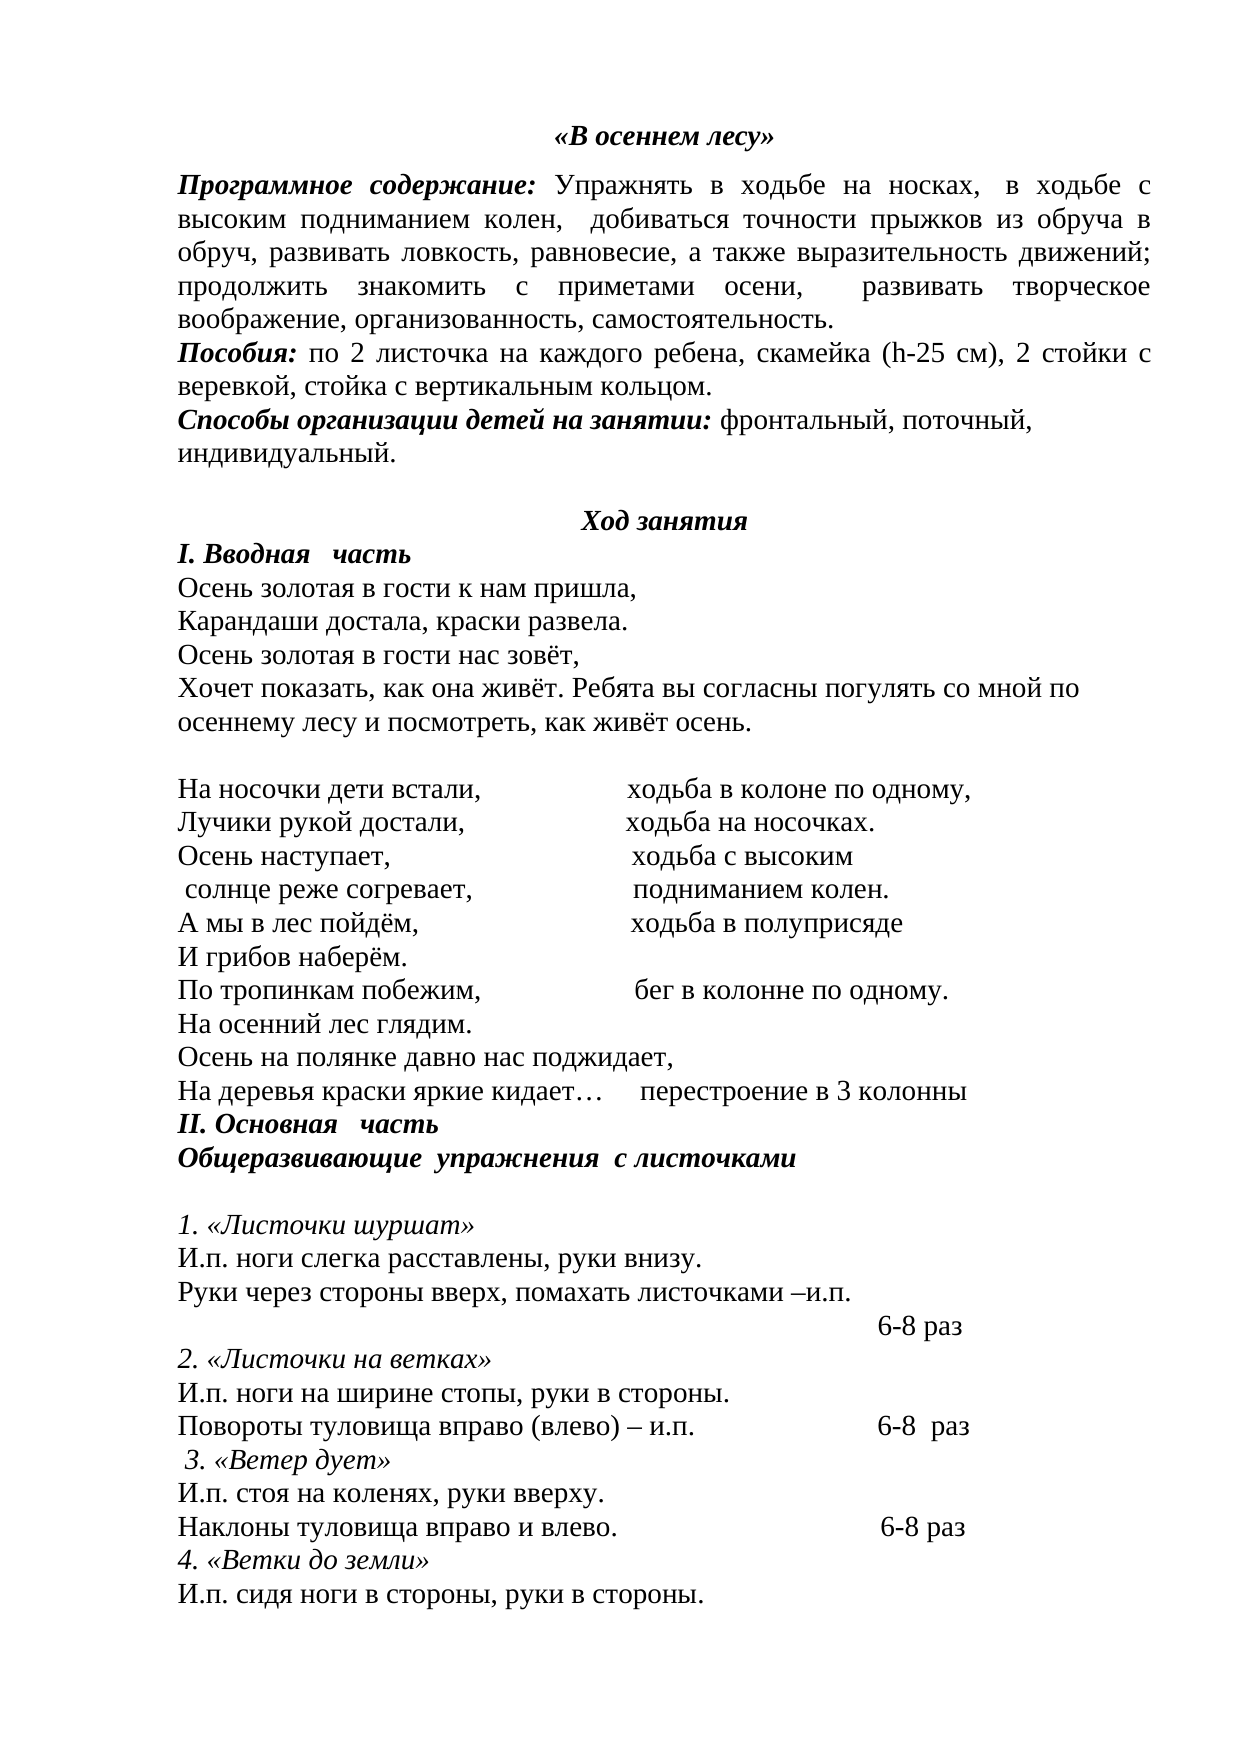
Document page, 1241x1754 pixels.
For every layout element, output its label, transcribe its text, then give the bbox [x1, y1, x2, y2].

text И.п. ноги на ширине стопы, руки в стороны. [177, 1375, 1152, 1408]
text Программное содержание: Упражнять в ходьбе на носках, в ходьбе с высоким подниманием колен, добиваться точности прыжков из обруча в обруч, развивать ловкость, равновесие, а также выразительность движений; продолжить знакомить с приметами осени, развивать творческое воображение, организованность, самостоятельность. [177, 167, 1152, 335]
text И.п. стоя на коленях, руки вверху. [177, 1475, 1152, 1509]
text И грибов наберём. [177, 939, 1152, 972]
text Хочет показать, как она живёт. Ребята вы согласны погулять со мной по осеннему лесу и посмотреть, как живёт осень. [177, 670, 1152, 737]
text 1. «Листочки шуршат» [177, 1207, 1152, 1241]
text 6-8 раз [177, 1308, 1152, 1341]
text И.п. сидя ноги в стороны, руки в стороны. [177, 1576, 1152, 1609]
text Лучики рукой достали, ходьба на носочках. [177, 804, 1152, 838]
text Осень наступает, ходьба с высоким [177, 838, 1152, 872]
text Карандаши достала, краски развела. [177, 603, 1152, 637]
text II. Основная часть [177, 1106, 1152, 1140]
text Осень на полянке давно нас поджидает, [177, 1039, 1152, 1073]
text Способы организации детей на занятии: фронтальный, поточный, индивидуальный. [177, 402, 1152, 469]
text Общеразвивающие упражнения с листочками [177, 1140, 1152, 1173]
text Ход занятия [177, 503, 1152, 536]
text Пособия: по 2 листочка на каждого ребена, скамейка (h-25 см), 2 стойки с веревкой, стойка с вертикальным кольцом. [177, 335, 1152, 402]
text И.п. ноги слегка расставлены, руки внизу. [177, 1241, 1152, 1274]
text Руки через стороны вверх, помахать листочками –и.п. [177, 1274, 1152, 1308]
text На осенний лес глядим. [177, 1006, 1152, 1039]
text Осень золотая в гости к нам пришла, [177, 570, 1152, 603]
text Повороты туловища вправо (влево) – и.п. 6-8 раз [177, 1408, 1152, 1442]
text 4. «Ветки до земли» [177, 1542, 1152, 1576]
text I. Вводная часть [177, 536, 1152, 570]
text Наклоны туловища вправо и влево. 6-8 раз [177, 1509, 1152, 1542]
text солнце реже согревает, подниманием колен. [177, 872, 1152, 905]
text 3. «Ветер дует» [177, 1442, 1152, 1475]
text А мы в лес пойдём, ходьба в полуприсяде [177, 905, 1152, 939]
text На носочки дети встали, ходьба в колоне по одному, [177, 771, 1152, 804]
text 2. «Листочки на ветках» [177, 1341, 1152, 1375]
text Осень золотая в гости нас зовёт, [177, 637, 1152, 670]
text На деревья краски яркие кидает… перестроение в 3 колонны [177, 1073, 1152, 1106]
text По тропинкам побежим, бег в колонне по одному. [177, 972, 1152, 1006]
text «В осеннем лесу» [177, 118, 1152, 152]
